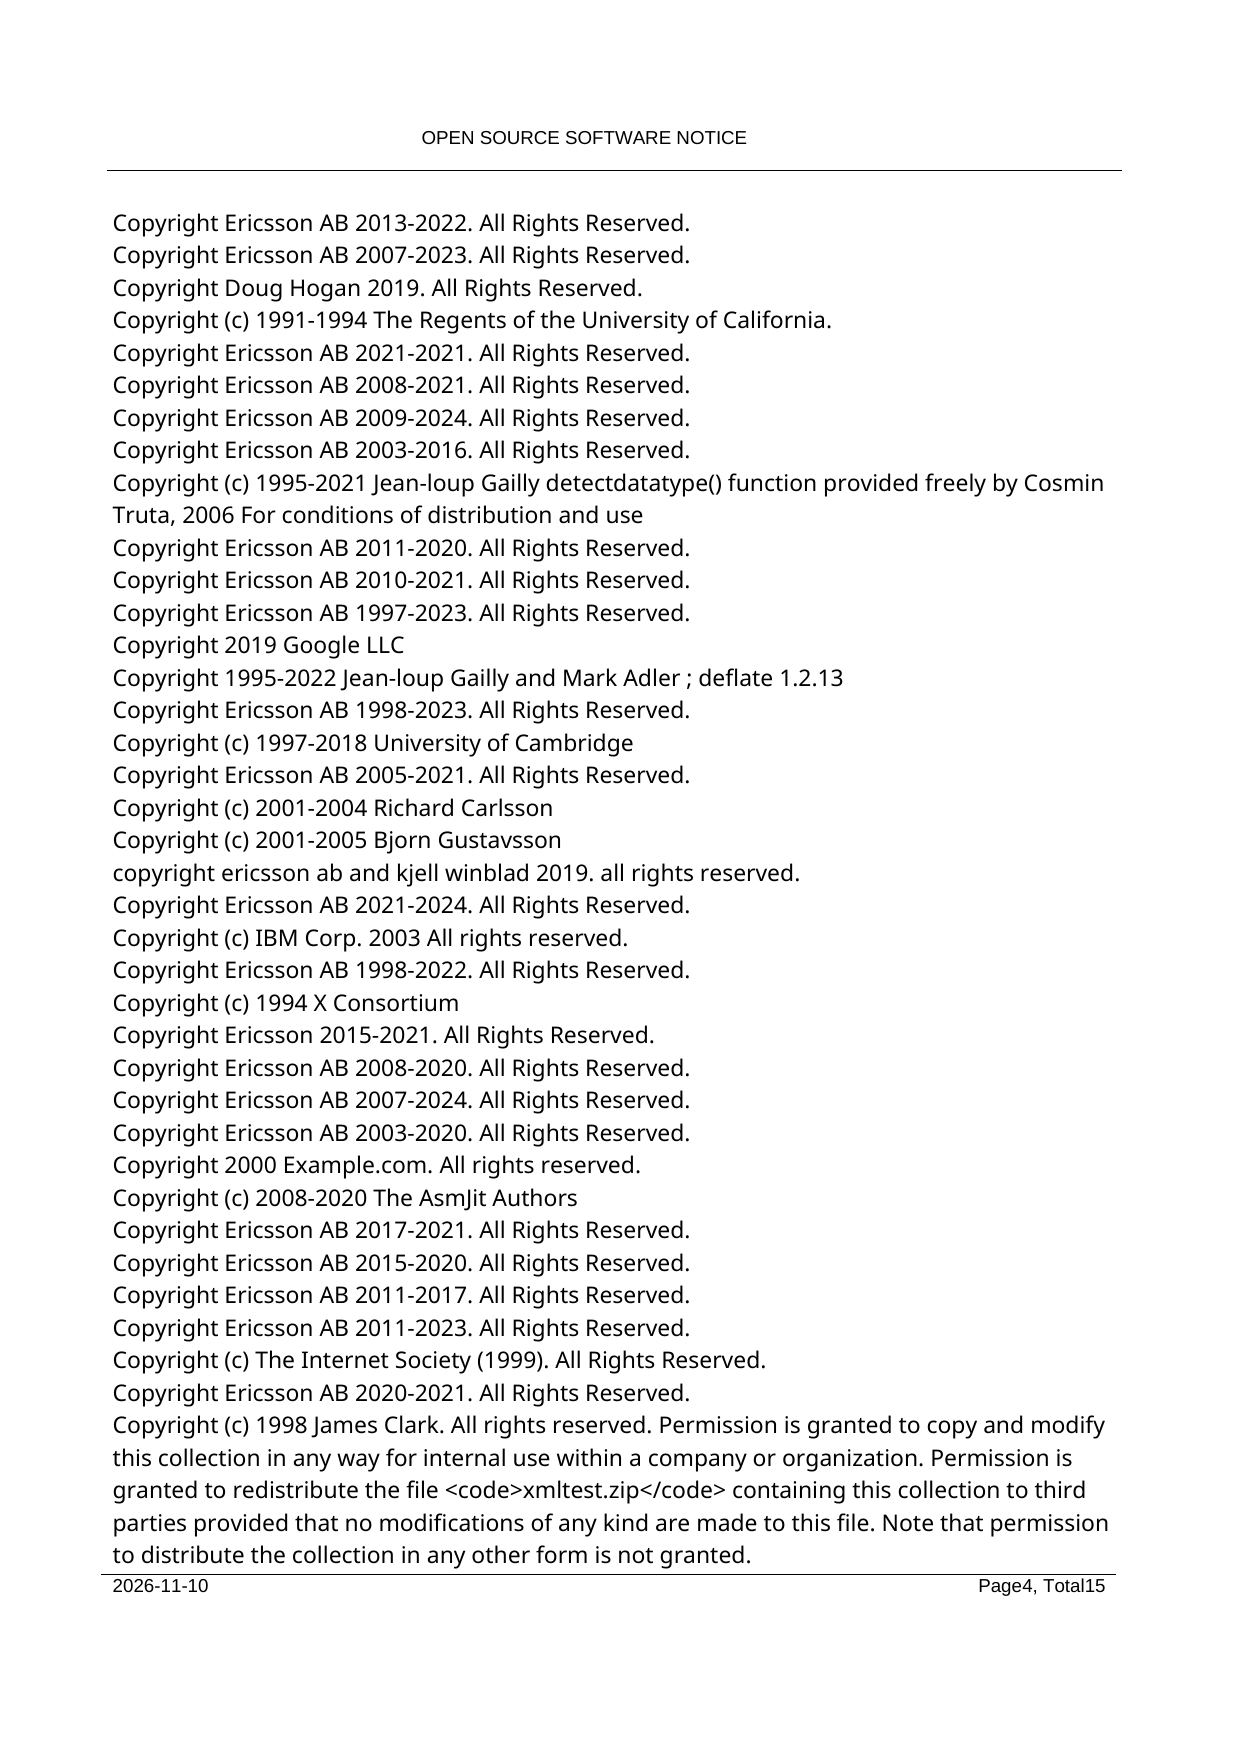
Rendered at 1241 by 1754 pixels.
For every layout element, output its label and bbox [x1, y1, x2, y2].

text [112, 206, 1128, 1571]
